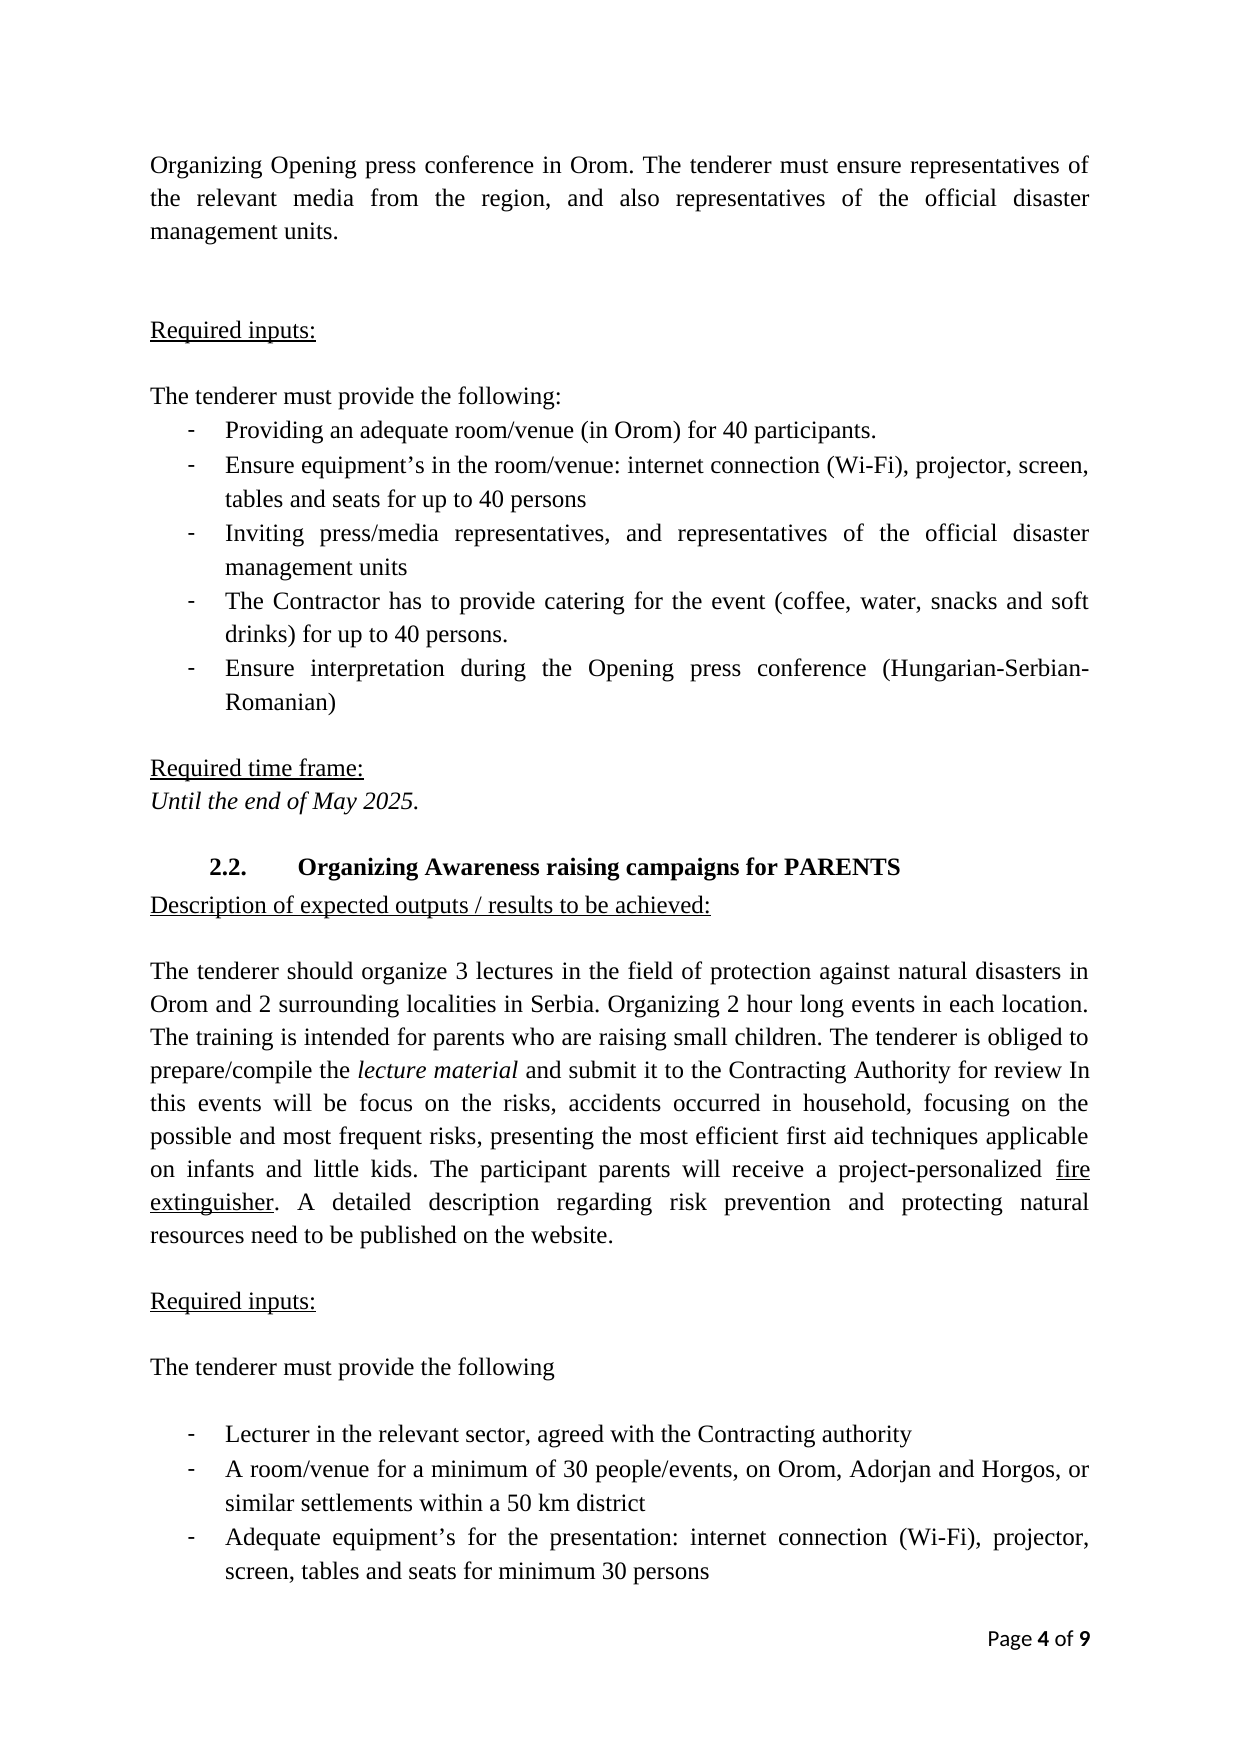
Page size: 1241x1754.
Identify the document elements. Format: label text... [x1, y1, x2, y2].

list Organizing Awareness raising campaigns for PARENTS [209, 852, 1090, 881]
text The tenderer must provide the following: [150, 381, 1090, 410]
text Required inputs: [150, 315, 1090, 344]
text Required time frame: [150, 753, 1090, 782]
list Adequate equipment’s for the presentation: internet connection (Wi-Fi), projector, screen, tables and seats for minimum 30 persons [187, 1521, 1090, 1584]
list A room/venue for a minimum of 30 people/events, on Orom, Adorjan and Horgos, or similar settlements within a 50 km district [187, 1453, 1090, 1517]
list Providing an adequate room/venue (in Orom) for 40 participants. [187, 414, 1090, 445]
list The Contractor has to provide catering for the event (coffee, water, snacks and soft drinks) for up to 40 persons. [187, 585, 1090, 648]
text Description of expected outputs / results to be achieved: [150, 890, 1090, 918]
text Organizing Opening press conference in Orom. The tenderer must ensure representatives of the relevant media from the region, and also representatives of the official disaster management units. [150, 150, 1090, 245]
text The tenderer must provide the following [150, 1352, 1090, 1381]
list Ensure interpretation during the Opening press conference (Hungarian-Serbian-Romanian) [187, 653, 1090, 716]
list The tenderer should organize 3 lectures in the field of protection against natural disasters in Orom and 2 surrounding localities in Serbia. Organizing 2 hour long events in each location. The training is intended for parents who are raising small children. The tenderer is obliged to prepare/compile the lecture material and submit it to the Contracting Authority for review In this events will be focus on the risks, accidents occurred in household, focusing on the possible and most frequent risks, presenting the most efficient first aid techniques applicable on infants and little kids. The participant parents will receive a project-personalized fire extinguisher. A detailed description regarding risk prevention and protecting natural resources need to be published on the website. [150, 956, 1090, 1249]
list Inviting press/media representatives, and representatives of the official disaster management units [187, 517, 1090, 581]
list Ensure equipment’s in the room/venue: internet connection (Wi-Fi), projector, screen, tables and seats for up to 40 persons [187, 449, 1090, 513]
text Required inputs: [150, 1286, 1090, 1315]
text Until the end of May 2025. [150, 786, 1090, 815]
list Lecturer in the relevant sector, agreed with the Contracting authority [187, 1418, 1090, 1449]
